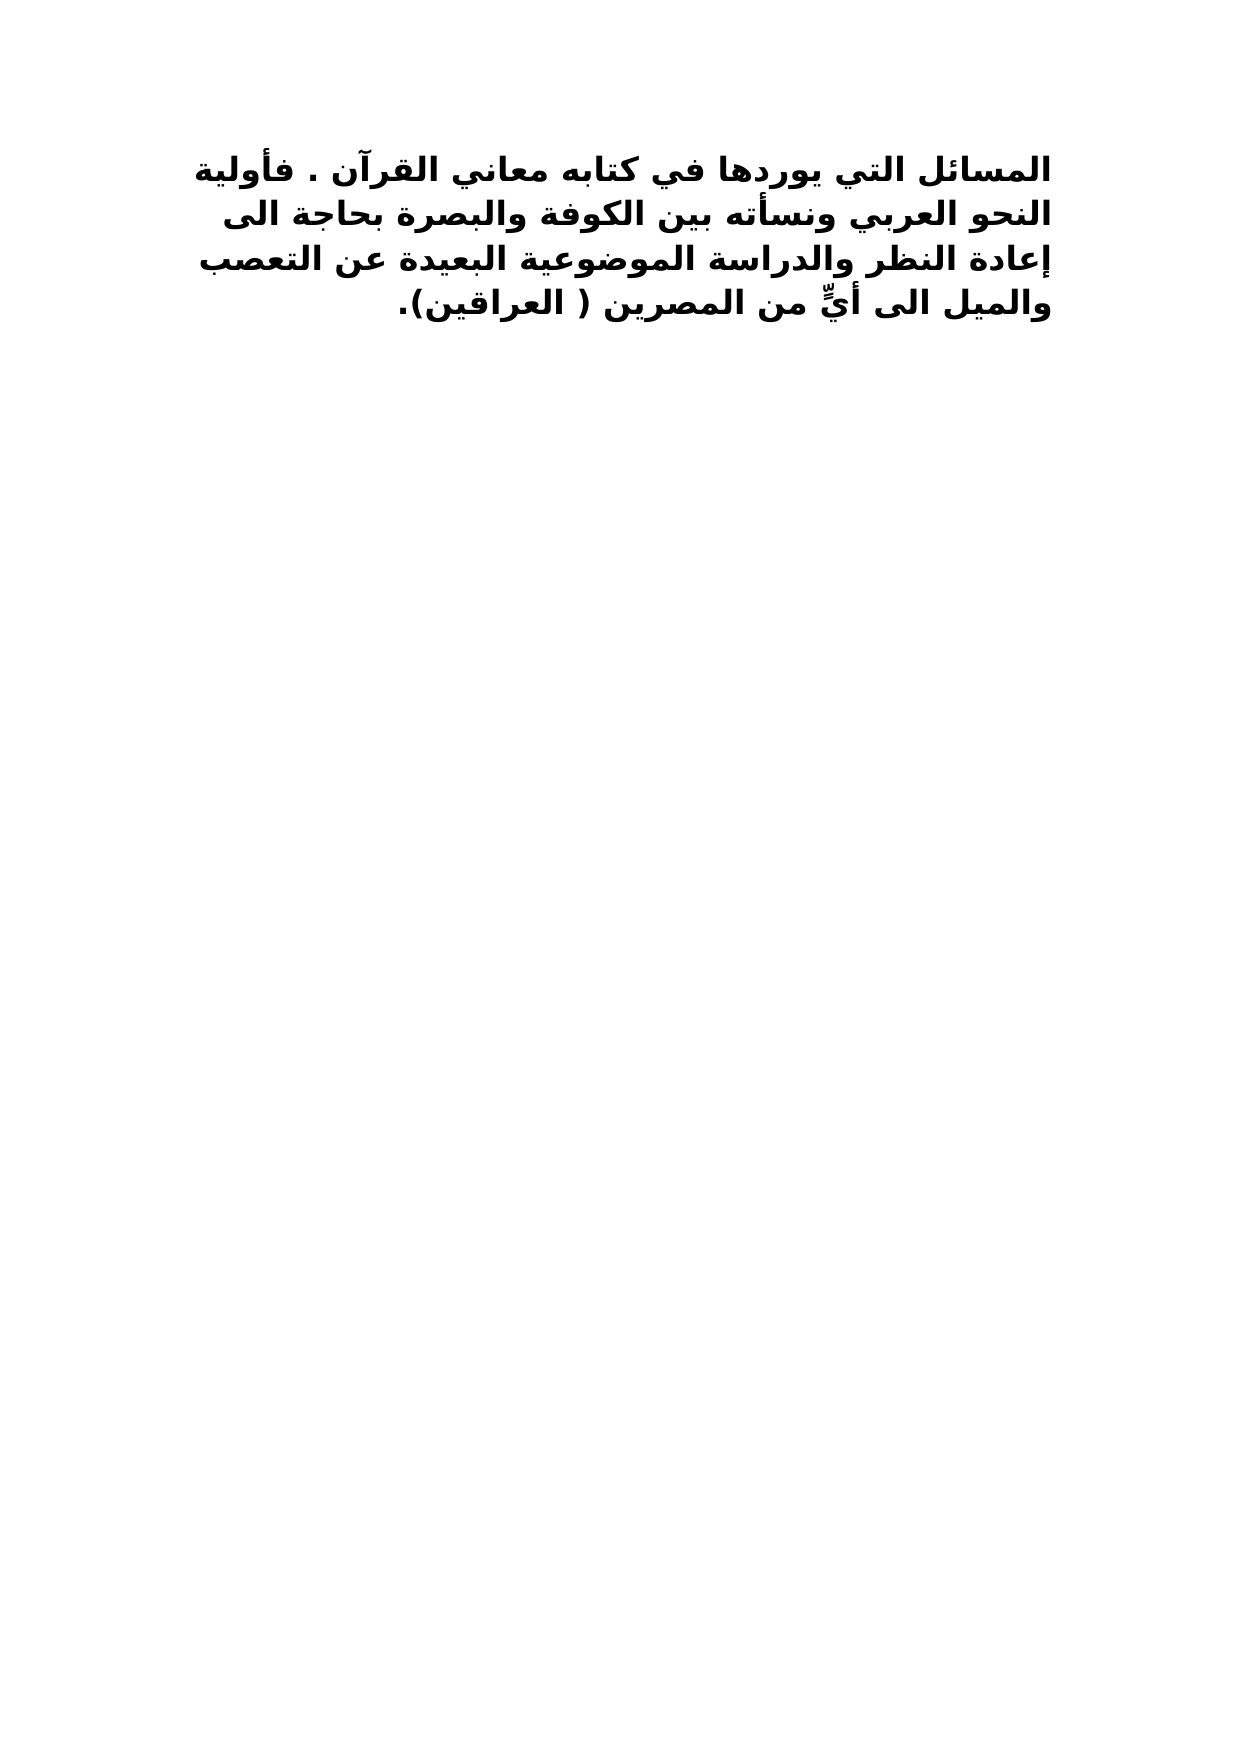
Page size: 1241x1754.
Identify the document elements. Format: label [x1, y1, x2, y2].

text [187, 150, 1053, 323]
